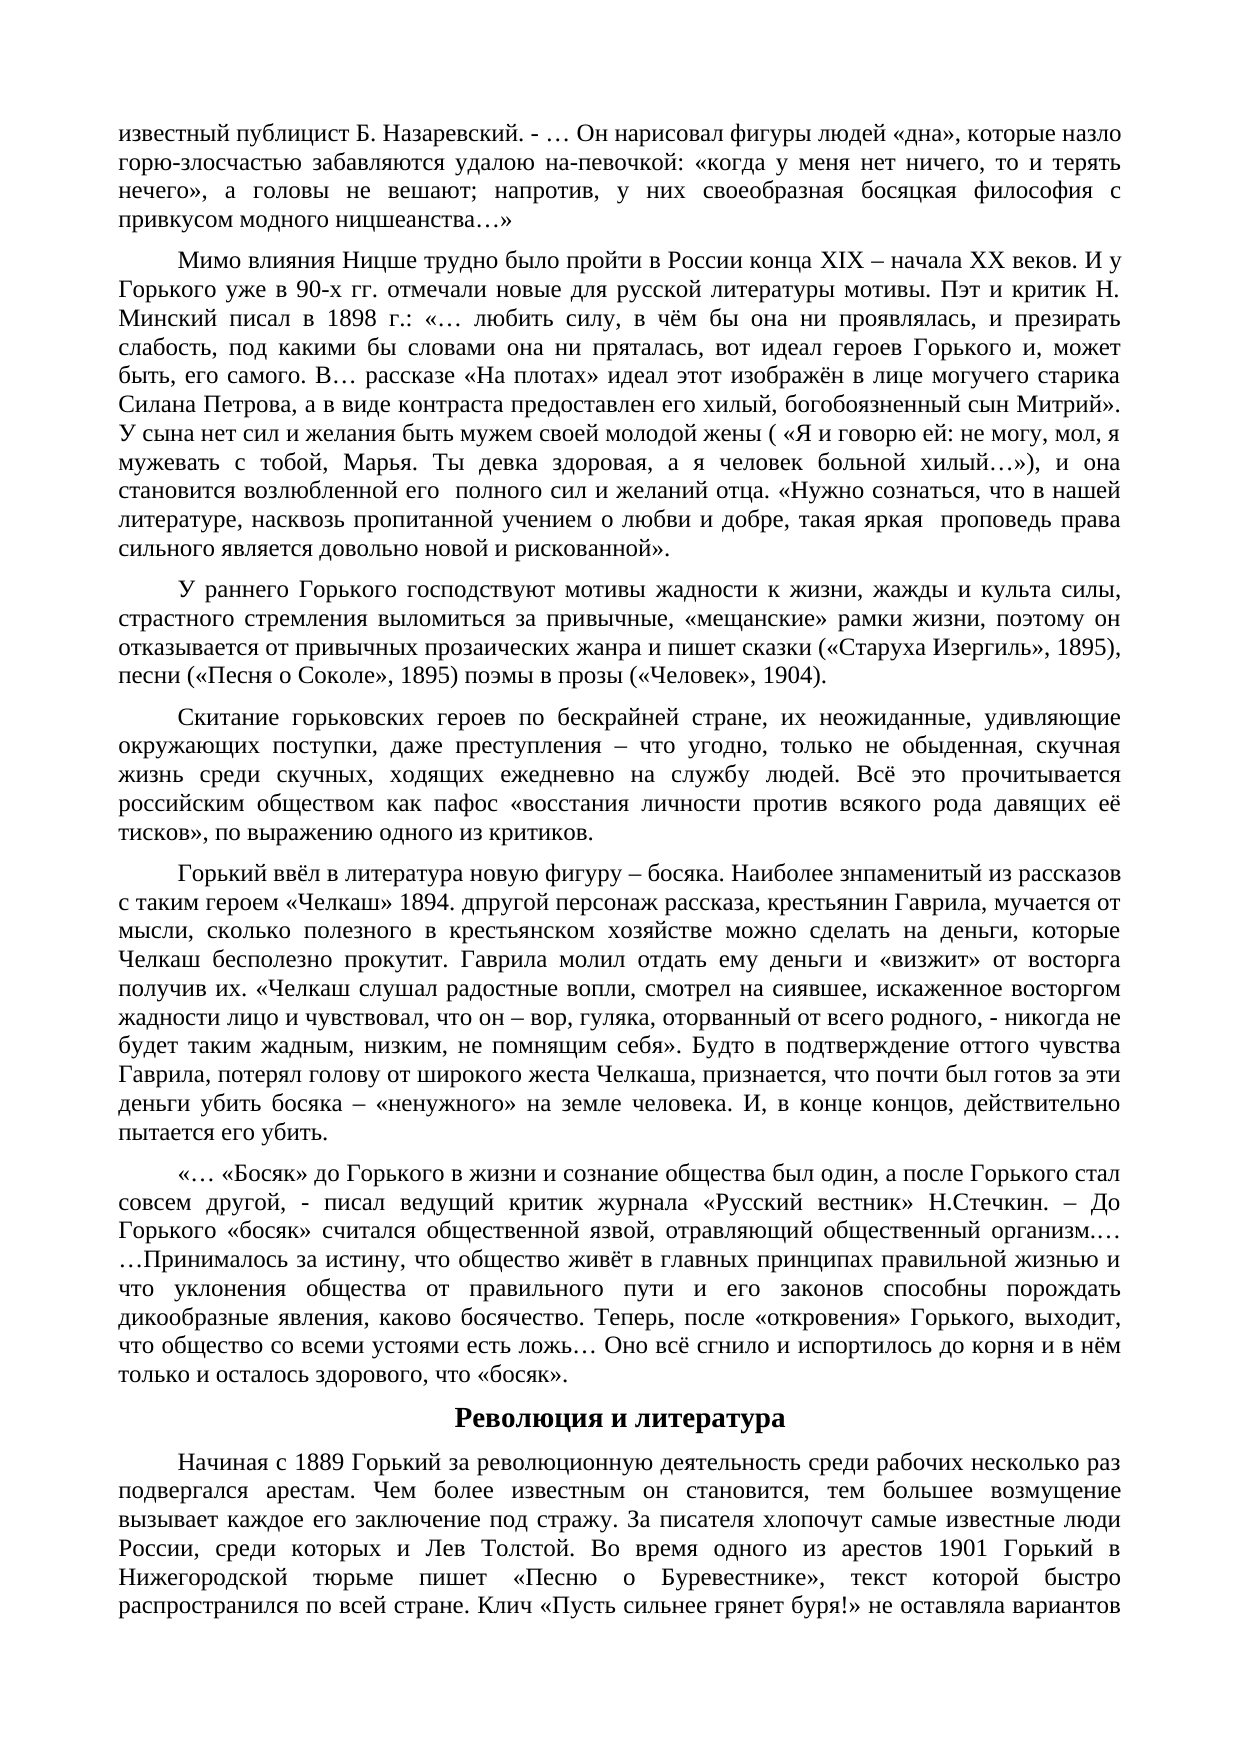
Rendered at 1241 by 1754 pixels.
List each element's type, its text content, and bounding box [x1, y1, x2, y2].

text «… «Босяк» до Горького в жизни и сознание общества был один, а после Горького стал совсем другой, - писал ведущий критик журнала «Русский вестник» Н.Стечкин. – До Горького «босяк» считался общественной язвой, отравляющий общественный организм.… …Принималось за истину, что общество живёт в главных принципах правильной жизнью и что уклонения общества от правильного пути и его законов способны порождать дикообразные явления, каково босячество. Теперь, после «откровения» Горького, выходит, что общество со всеми устоями есть ложь… Оно всё сгнило и испортилось до корня и в нём только и осталось здорового, что «босяк». [118, 1158, 1122, 1388]
text Горький ввёл в литература новую фигуру – босяка. Наиболее знпаменитый из рассказов с таким героем «Челкаш» 1894. дпругой персонаж рассказа, крестьянин Гаврила, мучается от мысли, сколько полезного в крестьянском хозяйстве можно сделать на деньги, которые Челкаш бесполезно прокутит. Гаврила молил отдать ему деньги и «визжит» от восторга получив их. «Челкаш слушал радостные вопли, смотрел на сиявшее, искаженное восторгом жадности лицо и чувствовал, что он – вор, гуляка, оторванный от всего родного, - никогда не будет таким жадным, низким, не помнящим себя». Будто в подтверждение оттого чувства Гаврила, потерял голову от широкого жеста Челкаша, признается, что почти был готов за эти деньги убить босяка – «ненужного» на земле человека. И, в конце концов, действительно пытается его убить. [118, 858, 1122, 1146]
text Скитание горьковских героев по бескрайней стране, их неожиданные, удивляющие окружающих поступки, даже преступления – что угодно, только не обыденная, скучная жизнь среди скучных, ходящих ежедневно на службу людей. Всё это прочитывается российским обществом как пафос «восстания личности против всякого рода давящих её тисков», по выражению одного из критиков. [118, 702, 1122, 846]
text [118, 118, 1122, 233]
text У раннего Горького господствуют мотивы жадности к жизни, жажды и культа силы, страстного стремления выломиться за привычные, «мещанские» рамки жизни, поэтому он отказывается от привычных прозаических жанра и пишет сказки («Старуха Изергиль», 1895), песни («Песня о Соколе», 1895) поэмы в прозы («Человек», 1904). [118, 574, 1122, 689]
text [118, 1447, 1122, 1619]
text Революция и литература [118, 1401, 1122, 1434]
text Мимо влияния Ницше трудно было пройти в России конца XIX – начала XX веков. И у Горького уже в 90-х гг. отмечали новые для русской литературы мотивы. Пэт и критик Н. Минский писал в 1898 г.: «… любить силу, в чём бы она ни проявлялась, и презирать слабость, под какими бы словами она ни пряталась, вот идеал героев Горького и, может быть, его самого. В… рассказе «На плотах» идеал этот изображён в лице могучего старика Силана Петрова, а в виде контраста предоставлен его хилый, богобоязненный сын Митрий». У сына нет сил и желания быть мужем своей молодой жены ( «Я и говорю ей: не могу, мол, я мужевать с тобой, Марья. Ты девка здоровая, а я человек больной хилый…»), и она становится возлюбленной его полного сил и желаний отца. «Нужно сознаться, что в нашей литературе, насквозь пропитанной учением о любви и добре, такая яркая проповедь права сильного является довольно новой и рискованной». [118, 246, 1122, 562]
